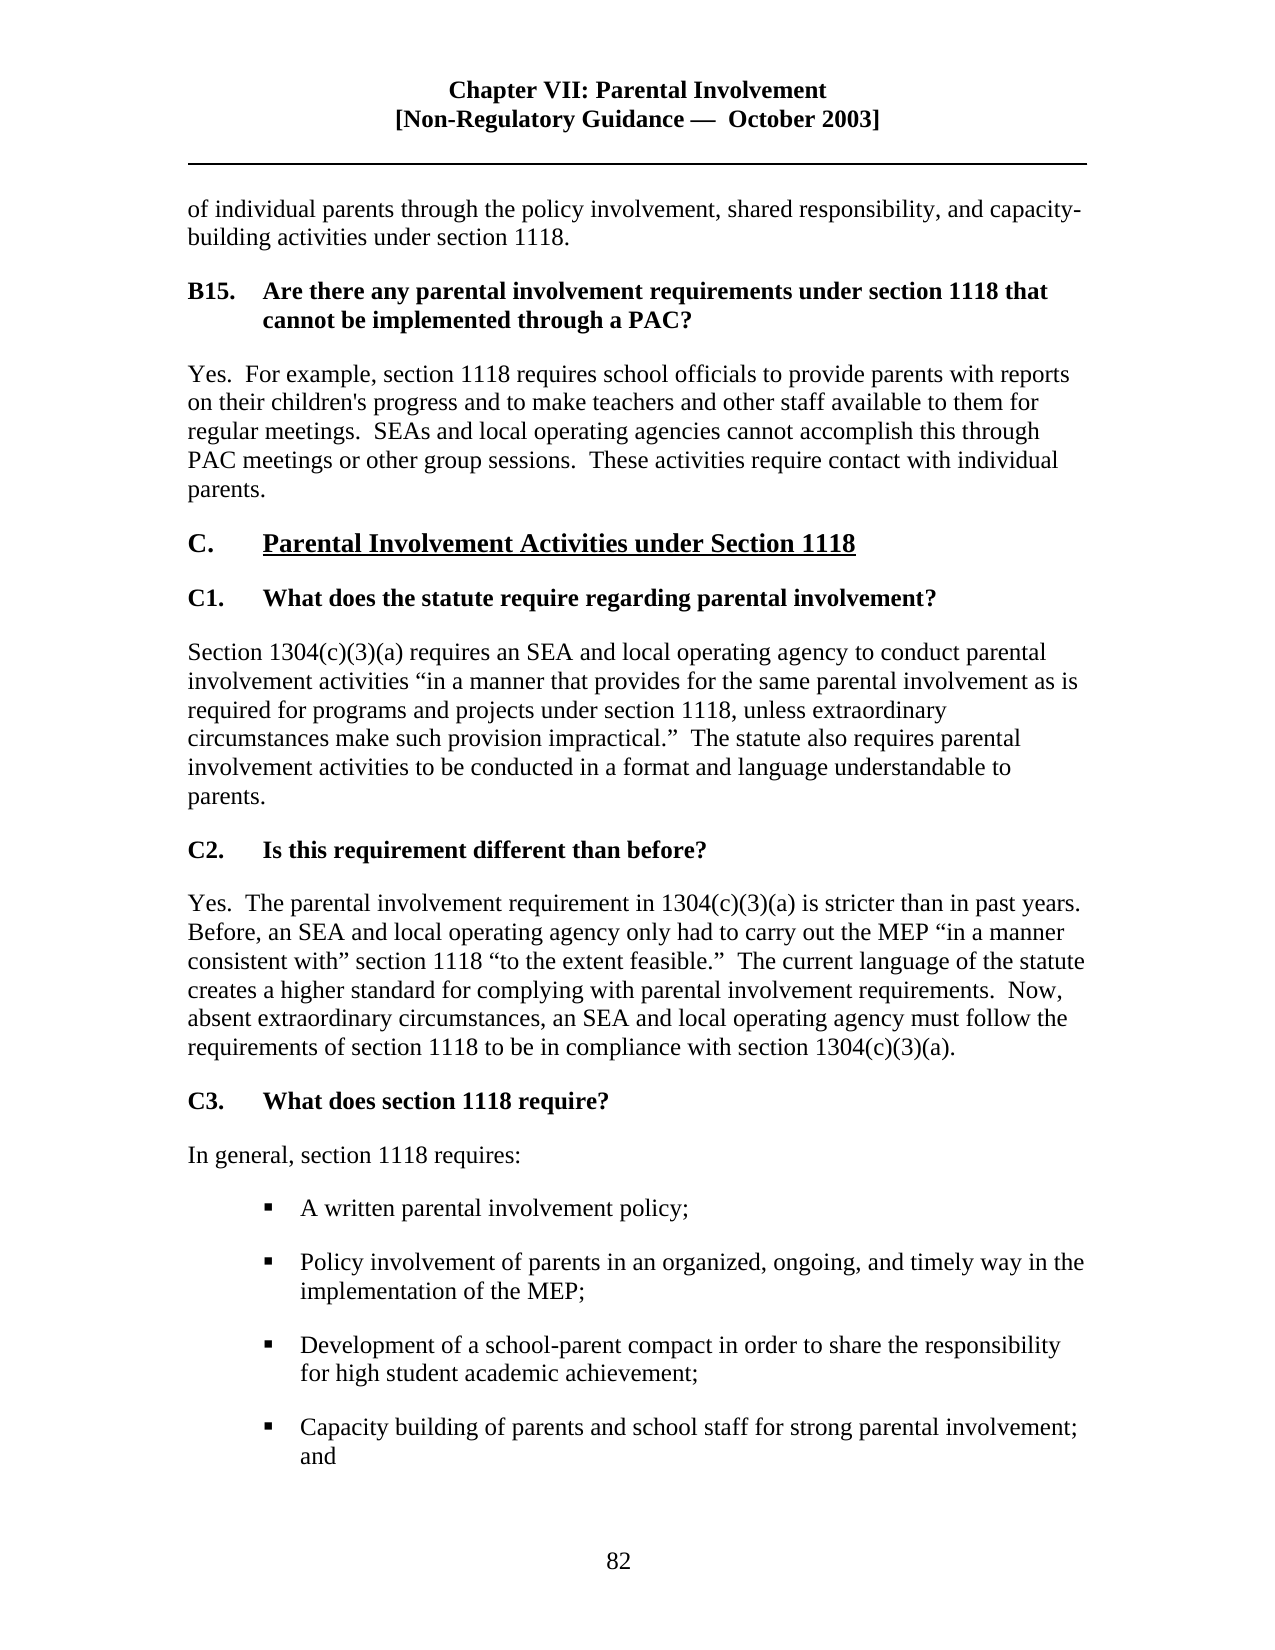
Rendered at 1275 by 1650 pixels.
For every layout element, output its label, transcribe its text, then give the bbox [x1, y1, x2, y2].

subtitle B15. Are there any parental involvement requirements under section 1118 that cannot be implemented through a PAC? [187, 276, 1087, 334]
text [187, 194, 1087, 251]
text Policy involvement of parents in an organized, ongoing, and timely way in the implementation of the MEP; [262, 1247, 1087, 1305]
text Yes. The parental involvement requirement in 1304(c)(3)(a) is stricter than in past years. Before, an SEA and local operating agency only had to carry out the MEP “in a manner consistent with” section 1118 “to the extent feasible.” The current language of the statute creates a higher standard for complying with parental involvement requirements. Now, absent extraordinary circumstances, an SEA and local operating agency must follow the requirements of section 1118 to be in compliance with section 1304(c)(3)(a). [187, 888, 1087, 1061]
subtitle Parental Involvement Activities under Section 1118 [187, 527, 1087, 558]
text In general, section 1118 requires: [187, 1140, 1087, 1168]
subtitle C3. What does section 1118 require? [187, 1086, 1087, 1115]
text Capacity building of parents and school staff for strong parental involvement; and [262, 1412, 1087, 1470]
text Development of a school-parent compact in order to share the responsibility for high student academic achievement; [262, 1330, 1087, 1387]
subtitle C2. Is this requirement different than before? [187, 835, 1087, 863]
subtitle C1. What does the statute require regarding parental involvement? [187, 583, 1087, 612]
text Yes. For example, section 1118 requires school officials to provide parents with reports on their children's progress and to make teachers and other staff available to them for regular meetings. SEAs and local operating agencies cannot accomplish this through PAC meetings or other group sessions. These activities require contact with individual parents. [187, 359, 1087, 502]
text A written parental involvement policy; [262, 1193, 1087, 1222]
text Section 1304(c)(3)(a) requires an SEA and local operating agency to conduct parental involvement activities “in a manner that provides for the same parental involvement as is required for programs and projects under section 1118, unless extraordinary circumstances make such provision impractical.” The statute also requires parental involvement activities to be conducted in a format and language understandable to parents. [187, 637, 1087, 810]
